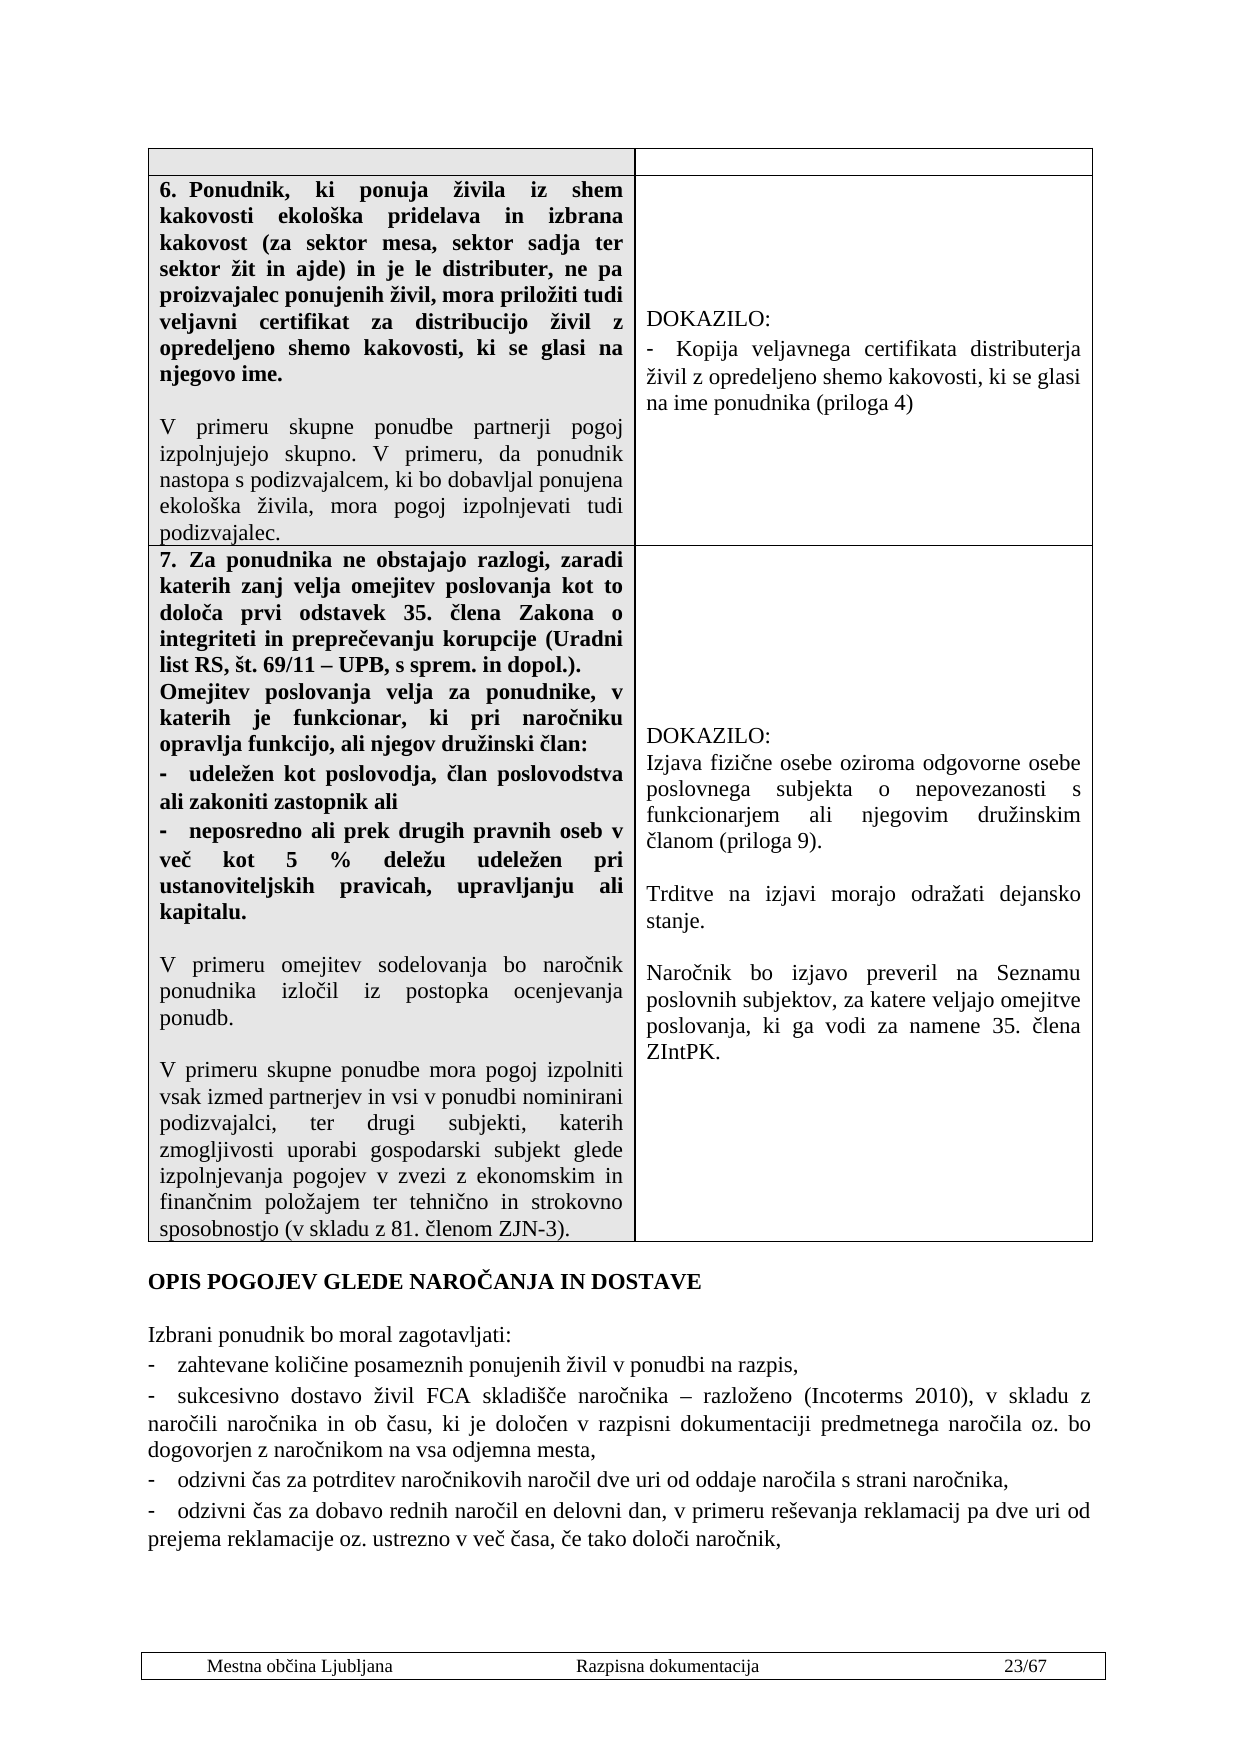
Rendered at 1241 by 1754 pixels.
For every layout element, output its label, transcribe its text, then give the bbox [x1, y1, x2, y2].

list odzivni čas za dobavo rednih naročil en delovni dan, v primeru reševanja reklamacij pa dve uri od prejema reklamacije oz. ustrezno v več časa, če tako določi naročnik, [148, 1494, 1093, 1552]
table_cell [149, 149, 634, 175]
table_cell DOKAZILO: Izjava fizične osebe oziroma odgovorne osebe poslovnega subjekta o nepovezanosti s funkcionarjem ali njegovim družinskim članom (priloga 9). Trditve na izjavi morajo odražati dejansko stanje. Naročnik bo izjavo preveril na Seznamu poslovnih subjektov, za katere veljajo omejitve poslovanja, ki ga vodi za namene 35. člena ZIntPK. [636, 546, 1092, 1241]
text OPIS POGOJEV GLEDE NAROČANJA IN DOSTAVE [148, 1268, 1093, 1295]
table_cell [636, 149, 1092, 175]
list sukcesivno dostavo živil FCA skladišče naročnika – razloženo (Incoterms 2010), v skladu z naročili naročnika in ob času, ki je določen v razpisni dokumentaciji predmetnega naročila oz. bo dogovorjen z naročnikom na vsa odjemna mesta, [148, 1379, 1093, 1463]
table_cell Ponudnik, ki ponuja živila iz shem kakovosti ekološka pridelava in izbrana kakovost (za sektor mesa, sektor sadja ter sektor žit in ajde) in je le distributer, ne pa proizvajalec ponujenih živil, mora priložiti tudi veljavni certifikat za distribucijo živil z opredeljeno shemo kakovosti, ki se glasi na njegovo ime. V primeru skupne ponudbe partnerji pogoj izpolnjujejo skupno. V primeru, da ponudnik nastopa s podizvajalcem, ki bo dobavljal ponujena ekološka živila, mora pogoj izpolnjevati tudi podizvajalec. [149, 176, 634, 545]
list odzivni čas za potrditev naročnikovih naročil dve uri od oddaje naročila s strani naročnika, [148, 1463, 1093, 1494]
list zahtevane količine posameznih ponujenih živil v ponudbi na razpis, [148, 1347, 1093, 1379]
table_cell Za ponudnika ne obstajajo razlogi, zaradi katerih zanj velja omejitev poslovanja kot to določa prvi odstavek 35. člena Zakona o integriteti in preprečevanju korupcije (Uradni list RS, št. 69/11 – UPB, s sprem. in dopol.). Omejitev poslovanja velja za ponudnike, v katerih je funkcionar, ki pri naročniku opravlja funkcijo, ali njegov družinski član: udeležen kot poslovodja, član poslovodstva ali zakoniti zastopnik ali neposredno ali prek drugih pravnih oseb v več kot 5 % deležu udeležen pri ustanoviteljskih pravicah, upravljanju ali kapitalu. V primeru omejitev sodelovanja bo naročnik ponudnika izločil iz postopka ocenjevanja ponudb. V primeru skupne ponudbe mora pogoj izpolniti vsak izmed partnerjev in vsi v ponudbi nominirani podizvajalci, ter drugi subjekti, katerih zmogljivosti uporabi gospodarski subjekt glede izpolnjevanja pogojev v zvezi z ekonomskim in finančnim položajem ter tehnično in strokovno sposobnostjo (v skladu z 81. členom ZJN-3). [149, 546, 634, 1241]
table_cell DOKAZILO: Kopija veljavnega certifikata distributerja živil z opredeljeno shemo kakovosti, ki se glasi na ime ponudnika (priloga 4) [636, 176, 1092, 545]
text Izbrani ponudnik bo moral zagotavljati: [148, 1321, 1093, 1347]
